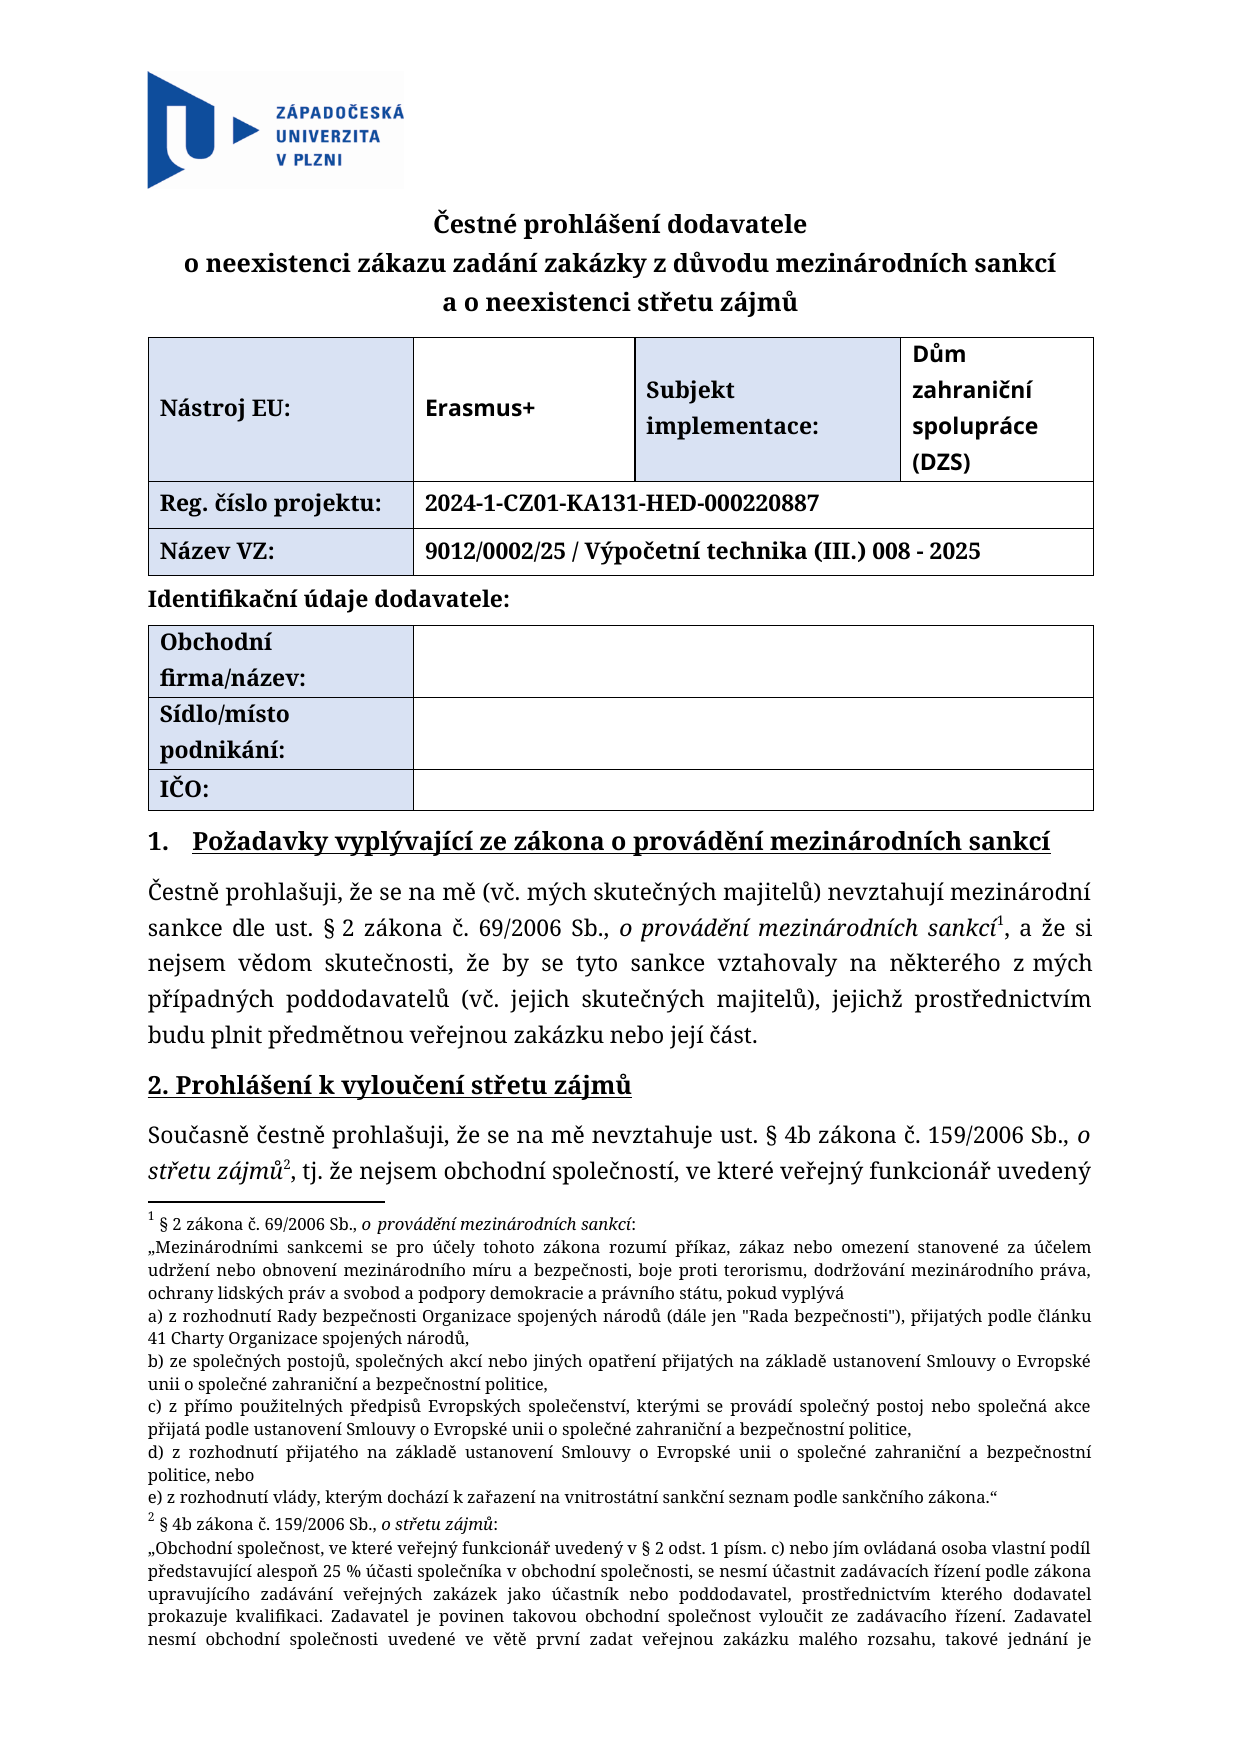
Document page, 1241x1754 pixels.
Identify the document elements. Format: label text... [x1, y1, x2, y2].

table_header Subjekt implementace: [636, 338, 900, 481]
table_cell Reg. číslo projektu: [149, 482, 413, 528]
table_header Dům zahraniční spolupráce (DZS) [901, 338, 1093, 481]
text Čestné prohlášení dodavatele [148, 207, 1093, 241]
subtitle 1. Požadavky vyplývající ze zákona o provádění mezinárodních sankcí [148, 824, 1093, 858]
table_cell Sídlo/místo podnikání: [149, 698, 413, 769]
text Čestně prohlašuji, že se na mě (vč. mých skutečných majitelů) nevztahují mezinárodní sankce dle ust. § 2 zákona č. 69/2006 Sb., o provádění mezinárodních sankcí, a že si nejsem vědom skutečnosti, že by se tyto sankce vztahovaly na některého z mých případných poddodavatelů (vč. jejich skutečných majitelů), jejichž prostřednictvím budu plnit předmětnou veřejnou zakázku nebo její část. [148, 876, 1093, 1051]
table_header Obchodní firma/název: [149, 626, 413, 697]
table_cell 9012/0002/25 / Výpočetní technika (III.) 008 - 2025 [414, 529, 1093, 575]
text Identifikační údaje dodavatele: [148, 583, 1093, 614]
table_header Erasmus+ [414, 338, 634, 481]
text o neexistenci zákazu zadání zakázky z důvodu mezinárodních sankcí a o neexistenci střetu zájmů [148, 246, 1093, 319]
picture [147, 71, 404, 189]
table_cell IČO: [149, 770, 413, 810]
list Současně čestně prohlašuji, že se na mě nevztahuje ust. § 4b zákona č. 159/2006 Sb., o střetu zájmů, tj. že nejsem obchodní společností, ve které veřejný funkcionář uvedený v ust. § 2 odst. 1 písm. c) zákona o střetu zájmů nebo jím ovládaná osoba vlastní podíl představující alespoň 25 % účasti společníka v obchodní společnosti. [148, 1119, 1093, 1187]
table_header [414, 626, 1093, 697]
table_cell Název VZ: [149, 529, 413, 575]
table_cell 2024-1-CZ01-KA131-HED-000220887 [414, 482, 1093, 528]
table_cell [414, 698, 1093, 769]
table_header Nástroj EU: [149, 338, 413, 481]
table_cell [414, 770, 1093, 810]
subtitle 2. Prohlášení k vyloučení střetu zájmů [148, 1068, 1093, 1102]
